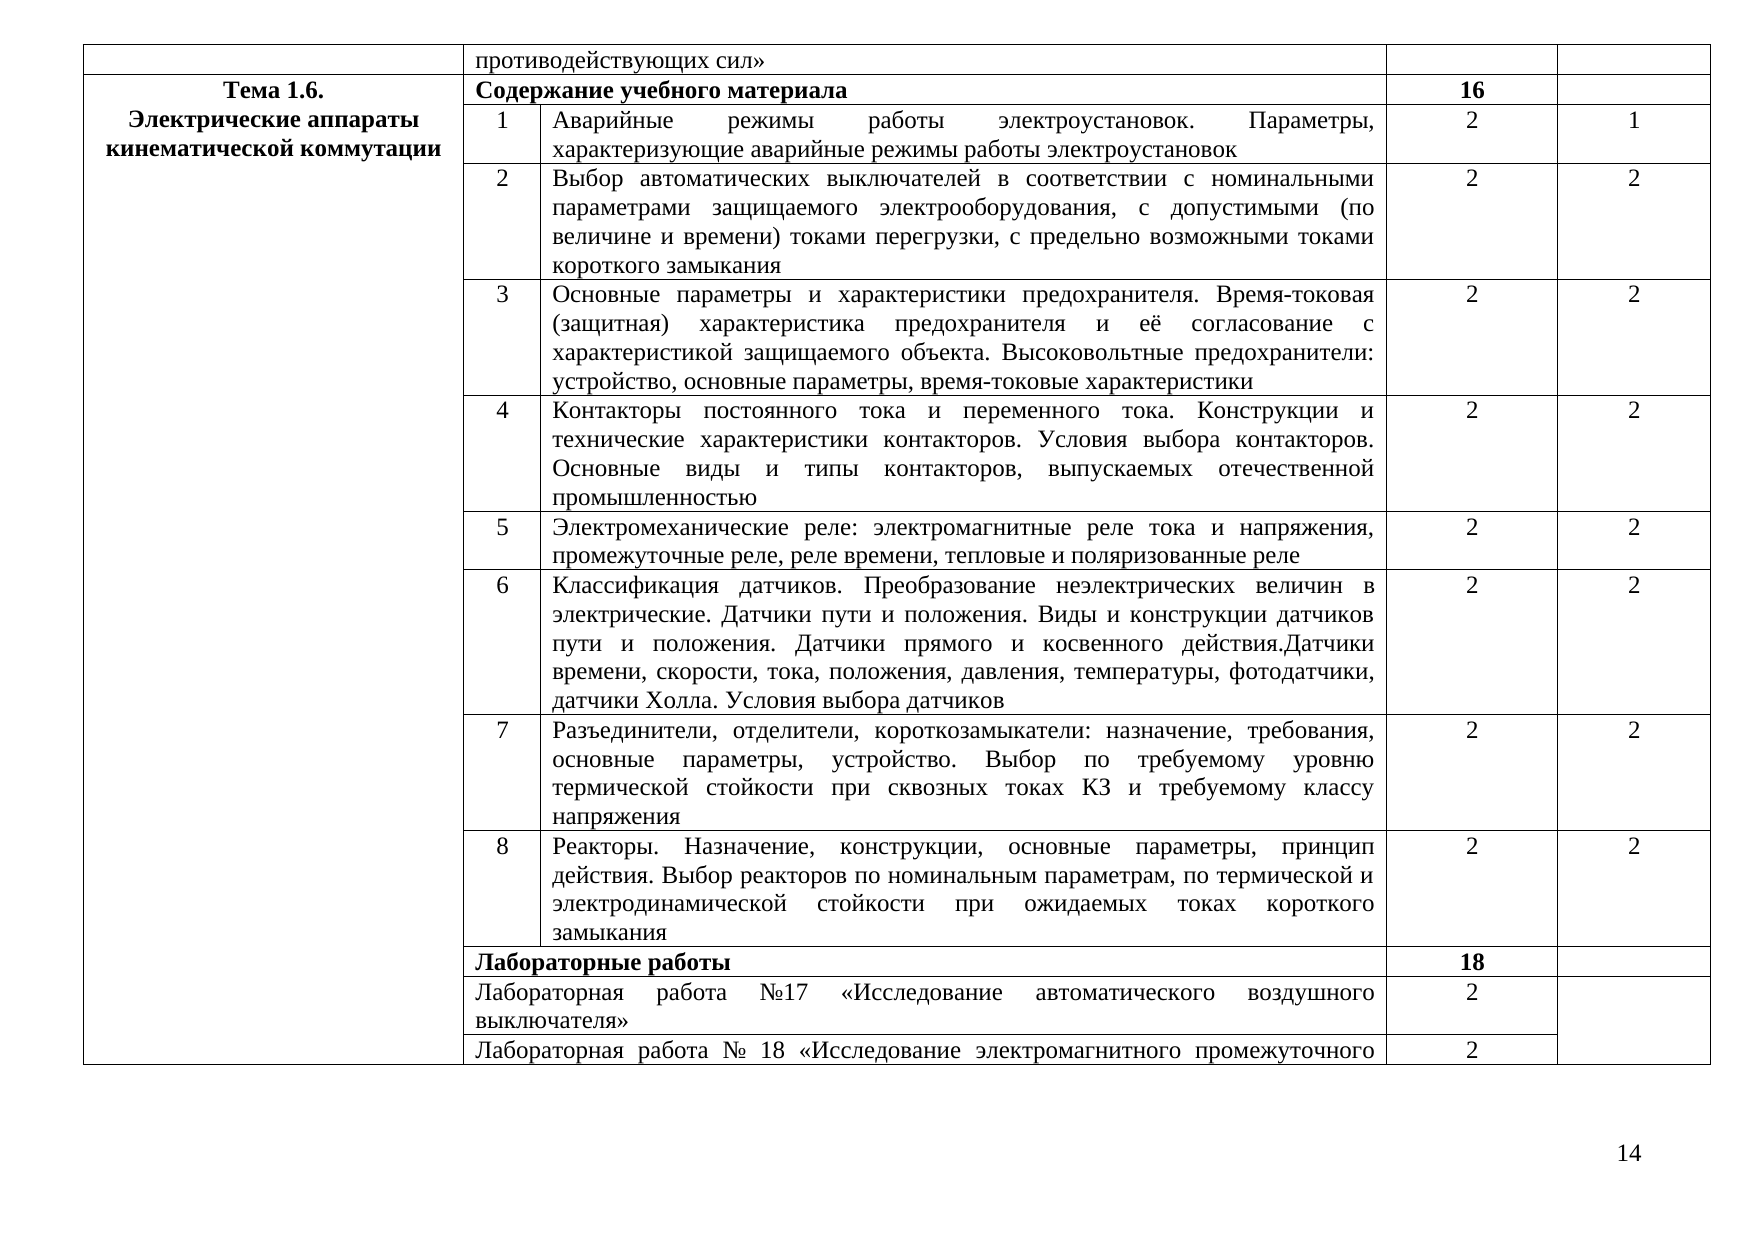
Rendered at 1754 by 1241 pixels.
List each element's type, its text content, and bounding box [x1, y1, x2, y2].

table_cell 2 [1387, 715, 1557, 830]
table_cell 2 [1387, 570, 1557, 714]
table_cell Аварийные режимы работы электроустановок. Параметры, характеризующие аварийные режимы работы электроустановок [541, 105, 1386, 162]
table_cell 2 [464, 164, 540, 278]
table_cell 2 [1387, 977, 1557, 1034]
table_cell Реакторы. Назначение, конструкции, основные параметры, принцип действия. Выбор реакторов по номинальным параметрам, по термической и электродинамической стойкости при ожидаемых токах короткого замыкания [541, 831, 1386, 946]
table_cell 2 [1558, 512, 1710, 569]
table_cell Классификация датчиков. Преобразование неэлектрических величин в электрические. Датчики пути и положения. Виды и конструкции датчиков пути и положения. Датчики прямого и косвенного действия.Датчики времени, скорости, тока, положения, давления, температуры, фотодатчики, датчики Холла. Условия выбора датчиков [541, 570, 1386, 714]
table_cell Тема 1.6. Электрические аппараты кинематической коммутации [84, 75, 463, 1064]
table_cell 2 [1387, 45, 1557, 74]
table_cell 5 [464, 512, 540, 569]
table_cell Лабораторная работа №17 «Исследование автоматического воздушного выключателя» [464, 977, 1386, 1034]
table_cell 2 [1387, 280, 1557, 394]
table_cell 7 [464, 715, 540, 830]
table_cell 2 [1387, 164, 1557, 278]
table_cell 18 [1387, 947, 1557, 976]
table_cell 2 [1387, 512, 1557, 569]
table_cell 3 [464, 280, 540, 394]
table_cell [1558, 75, 1710, 104]
table_cell 4 [464, 396, 540, 511]
table_cell 2 [1387, 831, 1557, 946]
table_cell 8 [464, 831, 540, 946]
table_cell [464, 1035, 1386, 1064]
table_cell 2 [1558, 396, 1710, 511]
table_cell 2 [1387, 105, 1557, 162]
table_cell 2 [1558, 164, 1710, 278]
table_cell 2 [1558, 715, 1710, 830]
table_cell [1558, 977, 1710, 1064]
table_cell Содержание учебного материала [464, 75, 1386, 104]
table_cell 2 [1558, 570, 1710, 714]
table_cell Основные параметры и характеристики предохранителя. Время-токовая (защитная) характеристика предохранителя и её согласование с характеристикой защищаемого объекта. Высоковольтные предохранители: устройство, основные параметры, время-токовые характеристики [541, 280, 1386, 394]
table_cell 2 [1387, 1035, 1557, 1064]
table_cell 6 [464, 570, 540, 714]
table_cell Контакторы постоянного тока и переменного тока. Конструкции и технические характеристики контакторов. Условия выбора контакторов. Основные виды и типы контакторов, выпускаемых отечественной промышленностью [541, 396, 1386, 511]
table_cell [464, 45, 1386, 74]
table_cell 2 [1558, 280, 1710, 394]
table_cell 1 [464, 105, 540, 162]
table_cell Электромеханические реле: электромагнитные реле тока и напряжения, промежуточные реле, реле времени, тепловые и поляризованные реле [541, 512, 1386, 569]
table_cell Разъединители, отделители, короткозамыкатели: назначение, требования, основные параметры, устройство. Выбор по требуемому уровню термической стойкости при сквозных токах КЗ и требуемому классу напряжения [541, 715, 1386, 830]
table_cell Выбор автоматических выключателей в соответствии с номинальными параметрами защищаемого электрооборудования, с допустимыми (по величине и времени) токами перегрузки, с предельно возможными токами короткого замыкания [541, 164, 1386, 278]
table_cell [1558, 947, 1710, 976]
table_cell 16 [1387, 75, 1557, 104]
table_cell 1 [1558, 105, 1710, 162]
table_cell Лабораторные работы [464, 947, 1386, 976]
table_cell 2 [1387, 396, 1557, 511]
table_cell 2 [1558, 831, 1710, 946]
